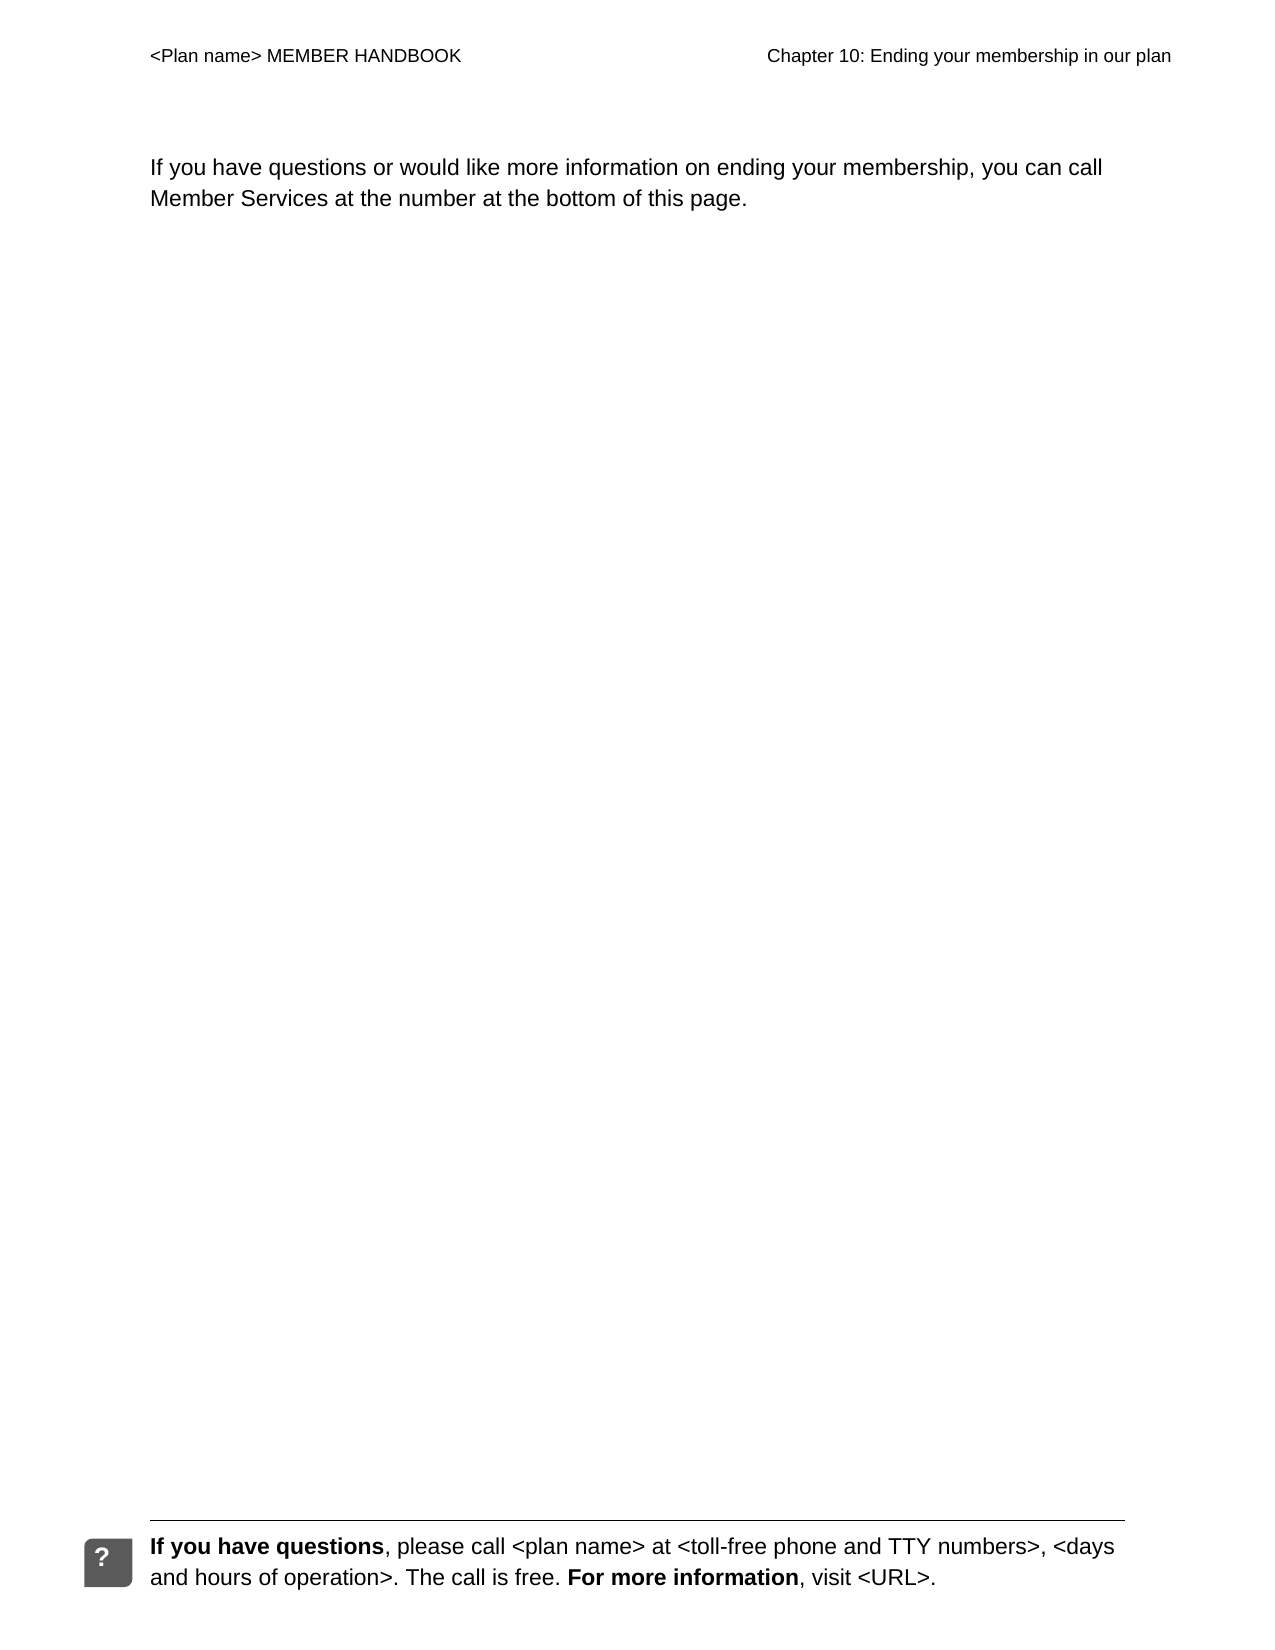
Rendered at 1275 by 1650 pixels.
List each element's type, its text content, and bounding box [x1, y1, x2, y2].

text If you have questions or would like more information on ending your membership, you can call Member Services at the number at the bottom of this page. [150, 150, 1125, 212]
